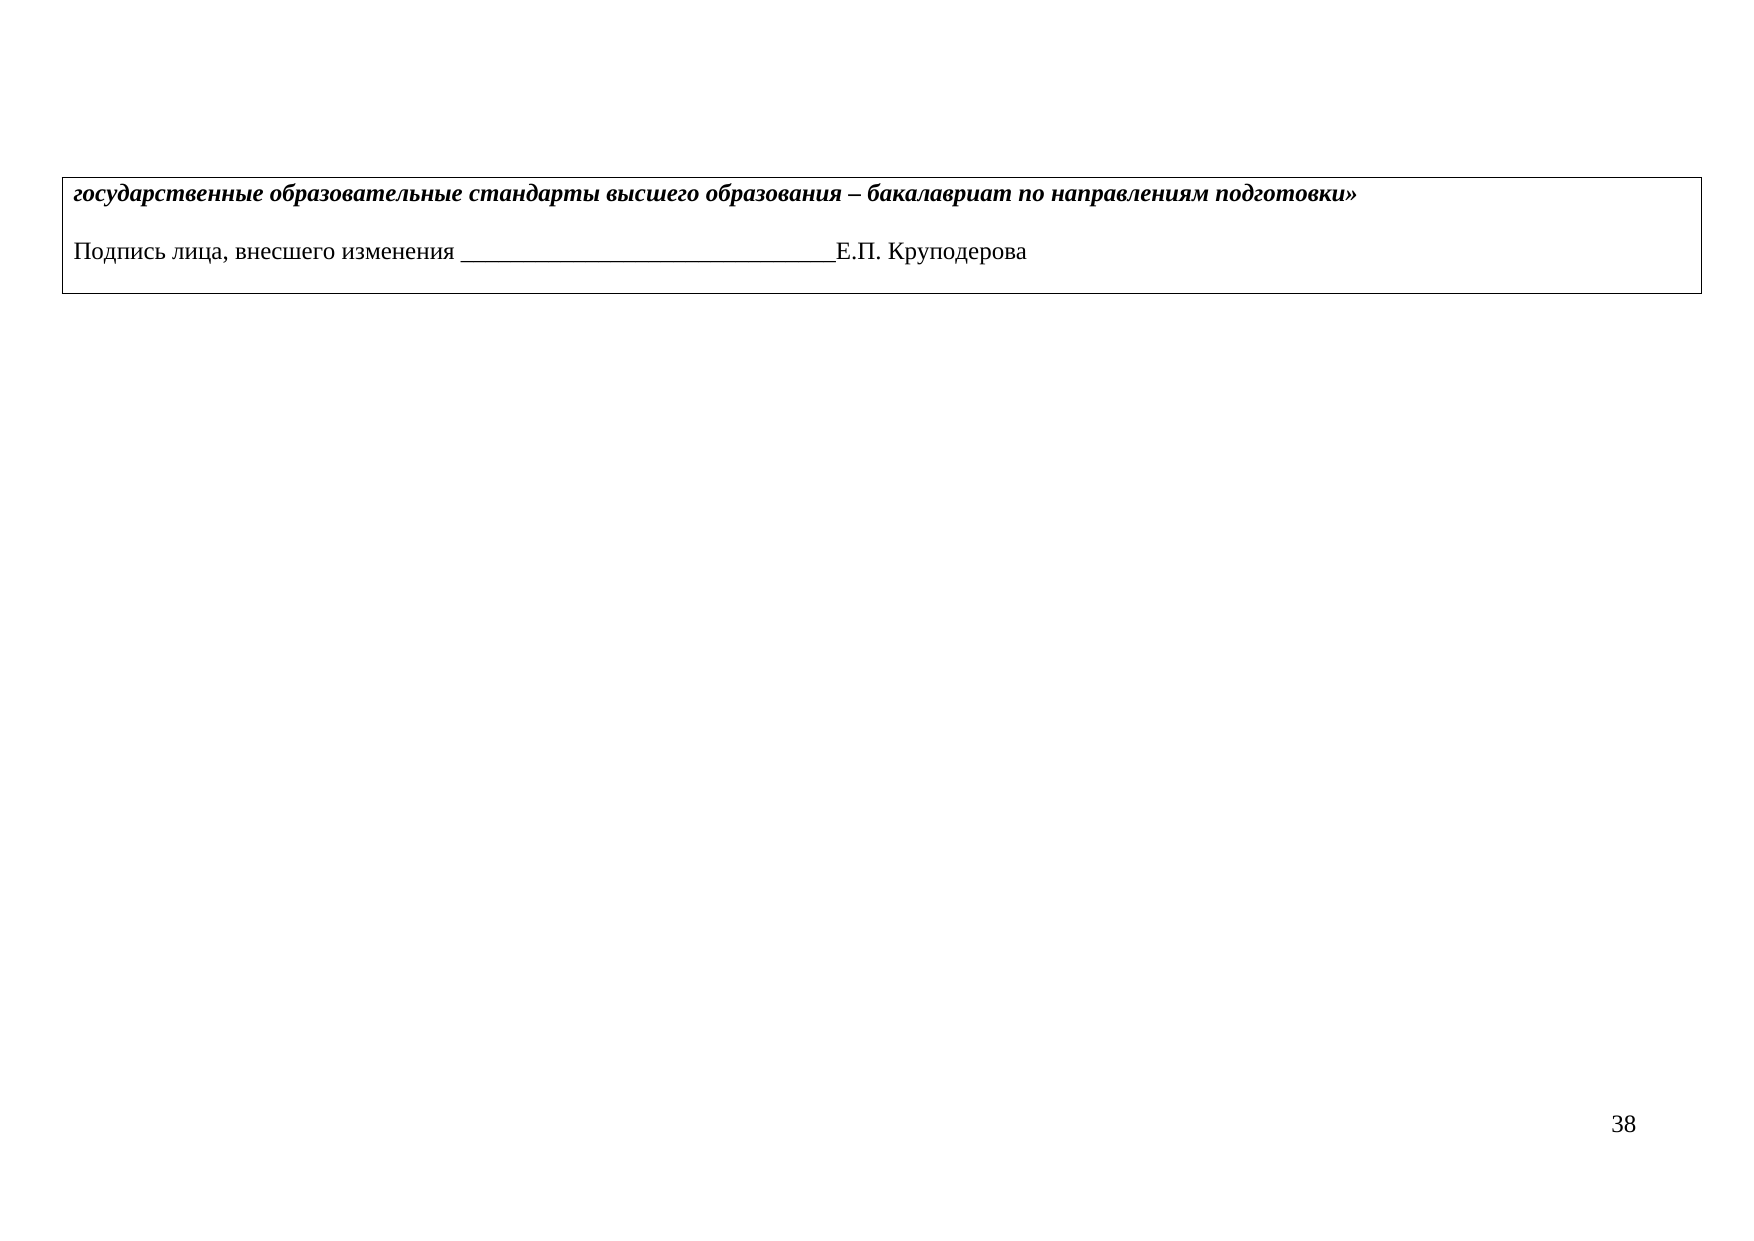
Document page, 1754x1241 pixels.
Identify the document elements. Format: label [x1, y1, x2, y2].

table_cell [63, 178, 1701, 293]
